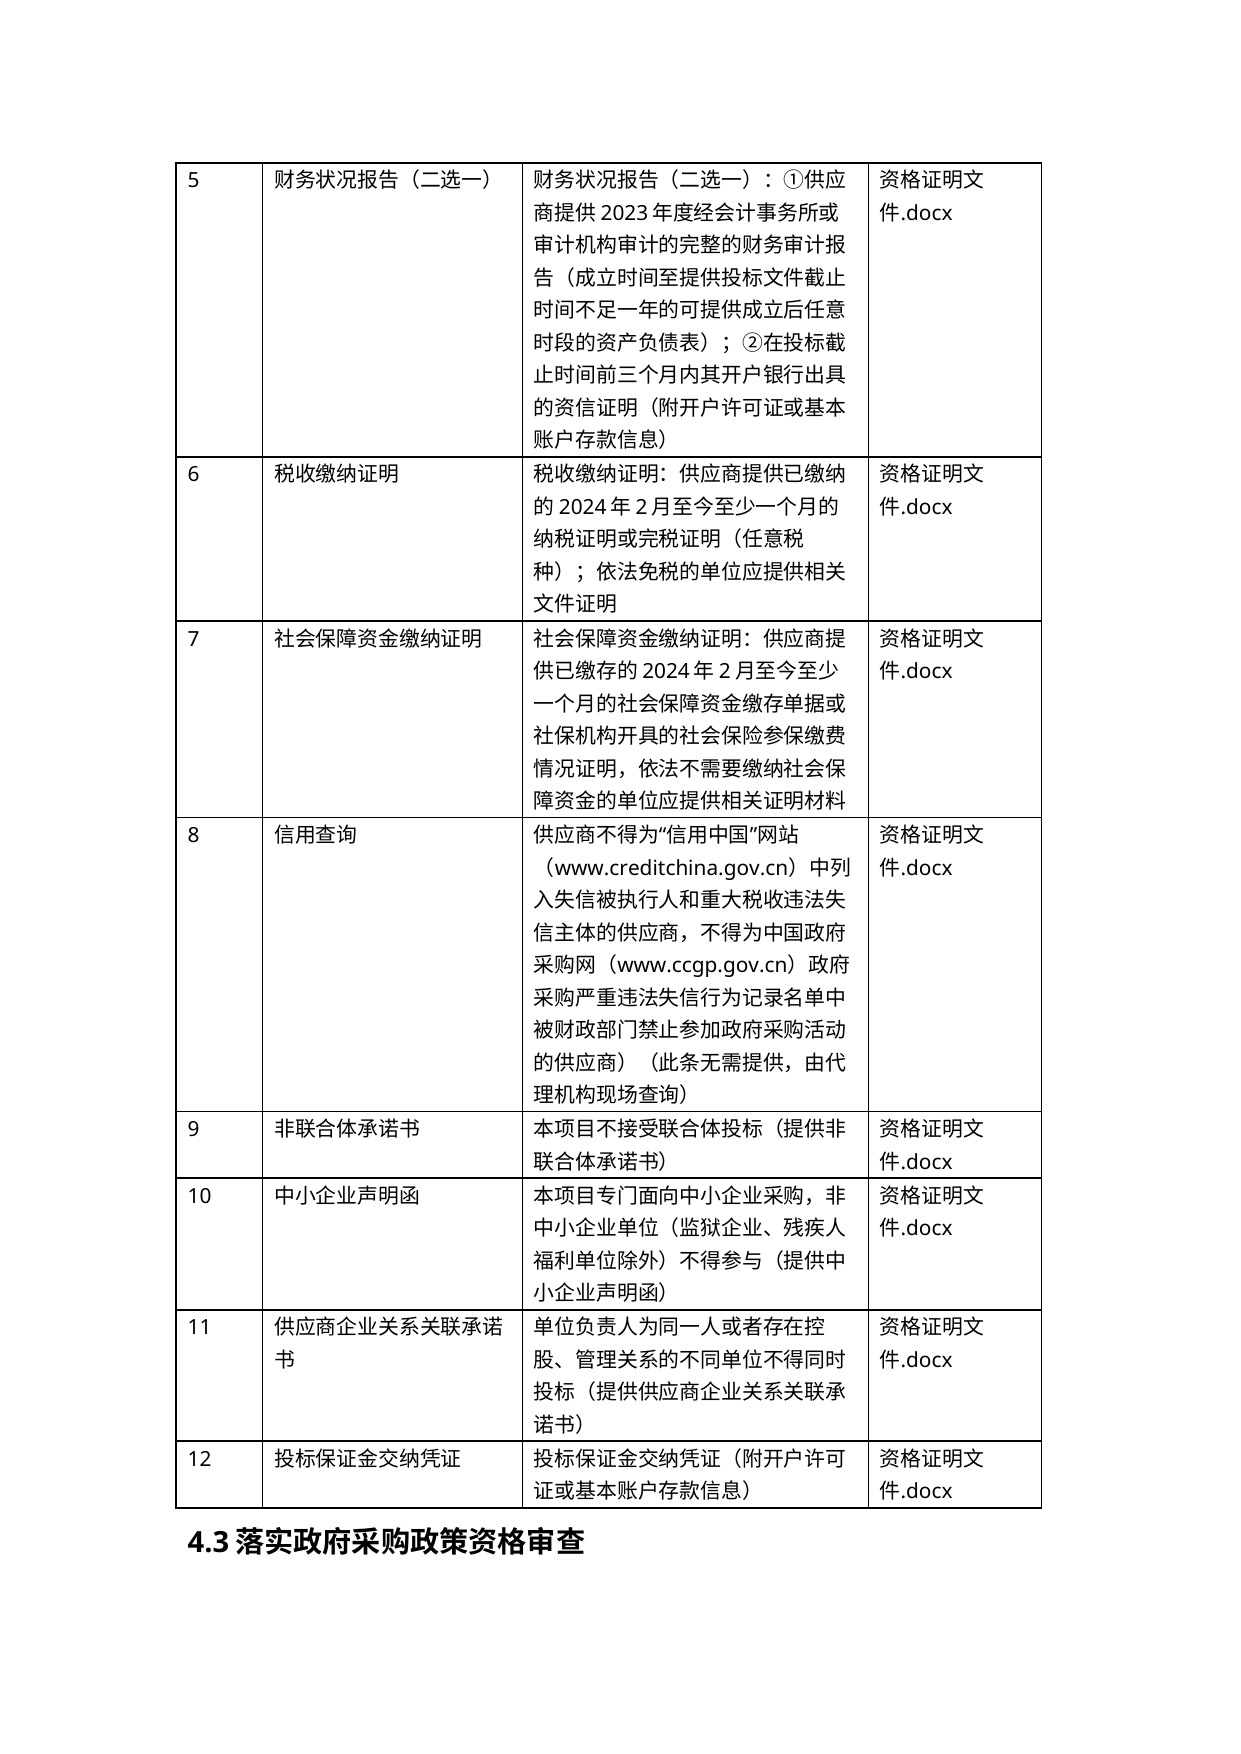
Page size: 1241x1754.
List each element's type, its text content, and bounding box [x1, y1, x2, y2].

table_cell 投标保证金交纳凭证 [263, 1442, 522, 1507]
table_cell 供应商不得为“信用中国”网站（www.creditchina.gov.cn）中列入失信被执行人和重大税收违法失信主体的供应商，不得为中国政府采购网（www.ccgp.gov.cn）政府采购严重违法失信行为记录名单中被财政部门禁止参加政府采购活动的供应商）（此条无需提供，由代理机构现场查询） [523, 818, 868, 1111]
table_cell 税收缴纳证明：供应商提供已缴纳的2024年2月至今至少一个月的纳税证明或完税证明（任意税种）；依法免税的单位应提供相关文件证明 [523, 458, 868, 620]
table_cell 非联合体承诺书 [263, 1112, 522, 1177]
table_cell 财务状况报告（二选一） [263, 164, 522, 456]
table_cell 12 [177, 1442, 262, 1507]
table_cell 资格证明文件.docx [869, 818, 1041, 1111]
table_cell 8 [177, 818, 262, 1111]
table_cell 供应商企业关系关联承诺书 [263, 1311, 522, 1440]
table_cell 单位负责人为同一人或者存在控股、管理关系的不同单位不得同时投标（提供供应商企业关系关联承诺书） [523, 1311, 868, 1440]
table_cell 社会保障资金缴纳证明 [263, 622, 522, 817]
table_cell 7 [177, 622, 262, 817]
table_cell 资格证明文件.docx [869, 1112, 1041, 1177]
table_cell 9 [177, 1112, 262, 1177]
table_cell 10 [177, 1179, 262, 1309]
table_cell 投标保证金交纳凭证（附开户许可证或基本账户存款信息） [523, 1442, 868, 1507]
table_cell 本项目专门面向中小企业采购，非中小企业单位（监狱企业、残疾人福利单位除外）不得参与（提供中小企业声明函） [523, 1179, 868, 1309]
table_cell 财务状况报告（二选一）：①供应商提供2023年度经会计事务所或审计机构审计的完整的财务审计报告（成立时间至提供投标文件截止时间不足一年的可提供成立后任意时段的资产负债表）；②在投标截止时间前三个月内其开户银行出具的资信证明（附开户许可证或基本账户存款信息） [523, 164, 868, 456]
table_cell 资格证明文件.docx [869, 622, 1041, 817]
table_cell 资格证明文件.docx [869, 1442, 1041, 1507]
table_cell 中小企业声明函 [263, 1179, 522, 1309]
table_cell 税收缴纳证明 [263, 458, 522, 620]
table_cell 6 [177, 458, 262, 620]
table_cell 资格证明文件.docx [869, 458, 1041, 620]
table_cell 本项目不接受联合体投标（提供非联合体承诺书） [523, 1112, 868, 1177]
table_cell 资格证明文件.docx [869, 1179, 1041, 1309]
table_cell 11 [177, 1311, 262, 1440]
table_cell 资格证明文件.docx [869, 164, 1041, 456]
table_cell 5 [177, 164, 262, 456]
table_cell 社会保障资金缴纳证明：供应商提供已缴存的2024年2月至今至少一个月的社会保障资金缴存单据或社保机构开具的社会保险参保缴费情况证明，依法不需要缴纳社会保障资金的单位应提供相关证明材料 [523, 622, 868, 817]
table_cell 资格证明文件.docx [869, 1311, 1041, 1440]
text 4.3落实政府采购政策资格审查 [187, 1508, 1053, 1573]
table_cell 信用查询 [263, 818, 522, 1111]
